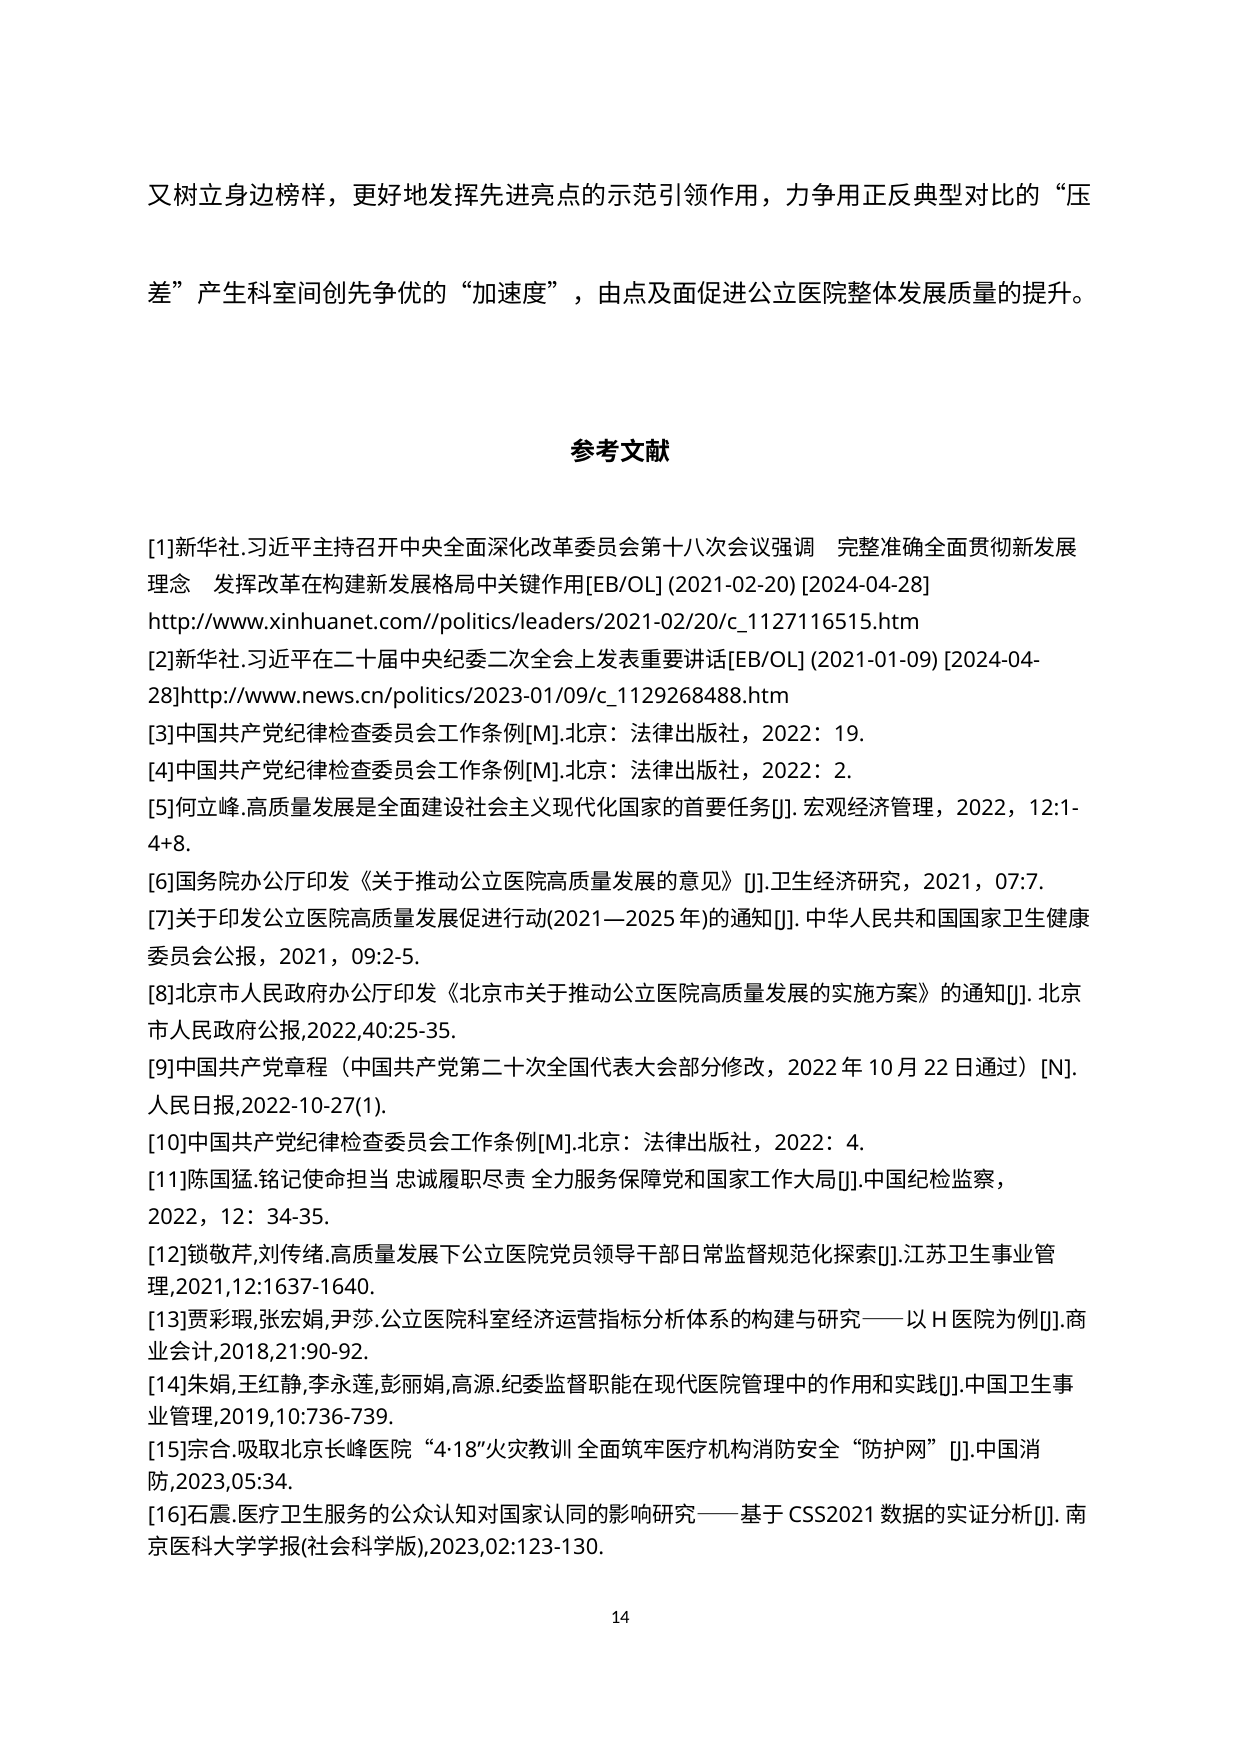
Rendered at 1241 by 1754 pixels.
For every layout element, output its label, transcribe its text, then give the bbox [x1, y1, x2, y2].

subtitle [15]宗合.吸取北京长峰医院“4·18”火灾教训 全面筑牢医疗机构消防安全“防护网”[J].中国消防,2023,05:34. [148, 1431, 1092, 1496]
text [4]中国共产党纪律检查委员会工作条例[M].北京：法律出版社，2022：2. [148, 753, 1092, 785]
subtitle [13]贾彩瑕,张宏娟,尹莎.公立医院科室经济运营指标分析体系的构建与研究——以H医院为例[J].商业会计,2018,21:90-92. [148, 1301, 1092, 1366]
subtitle [14]朱娟,王红静,李永莲,彭丽娟,高源.纪委监督职能在现代医院管理中的作用和实践[J].中国卫生事业管理,2019,10:736-739. [148, 1366, 1092, 1431]
subtitle [12]锁敬芹,刘传绪.高质量发展下公立医院党员领导干部日常监督规范化探索[J].江苏卫生事业管理,2021,12:1637-1640. [148, 1236, 1092, 1301]
text [10]中国共产党纪律检查委员会工作条例[M].北京：法律出版社，2022：4. [148, 1124, 1092, 1157]
text [6]国务院办公厅印发《关于推动公立医院高质量发展的意见》[J].卫生经济研究，2021，07:7. [148, 864, 1092, 896]
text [148, 161, 1092, 324]
text [1]新华社.习近平主持召开中央全面深化改革委员会第十八次会议强调 完整准确全面贯彻新发展理念 发挥改革在构建新发展格局中关键作用[EB/OL] (2021-02-20) [2024-04-28] http://www.xinhuanet.com//politics/leaders/2021-02/20/c_1127116515.htm [148, 530, 1092, 637]
text 参考文献 [148, 417, 1092, 482]
text [7]关于印发公立医院高质量发展促进行动(2021—2025年)的通知[J]. 中华人民共和国国家卫生健康委员会公报，2021，09:2-5. [148, 901, 1092, 971]
text [8]北京市人民政府办公厅印发《北京市关于推动公立医院高质量发展的实施方案》的通知[J]. 北京市人民政府公报,2022,40:25-35. [148, 976, 1092, 1045]
text [2]新华社.习近平在二十届中央纪委二次全会上发表重要讲话[EB/OL] (2021-01-09) [2024-04-28]http://www.news.cn/politics/2023-01/09/c_1129268488.htm [148, 641, 1092, 711]
text [5]何立峰.高质量发展是全面建设社会主义现代化国家的首要任务[J]. 宏观经济管理，2022，12:1-4+8. [148, 790, 1092, 859]
subtitle [16]石震.医疗卫生服务的公众认知对国家认同的影响研究——基于CSS2021数据的实证分析[J]. 南京医科大学学报(社会科学版),2023,02:123-130. [148, 1496, 1092, 1561]
text [11]陈国猛.铭记使命担当 忠诚履职尽责 全力服务保障党和国家工作大局[J].中国纪检监察，2022，12：34-35. [148, 1162, 1092, 1232]
text [3]中国共产党纪律检查委员会工作条例[M].北京：法律出版社，2022：19. [148, 715, 1092, 748]
text [9]中国共产党章程（中国共产党第二十次全国代表大会部分修改，2022年10月22日通过）[N].人民日报,2022-10-27(1). [148, 1050, 1092, 1120]
